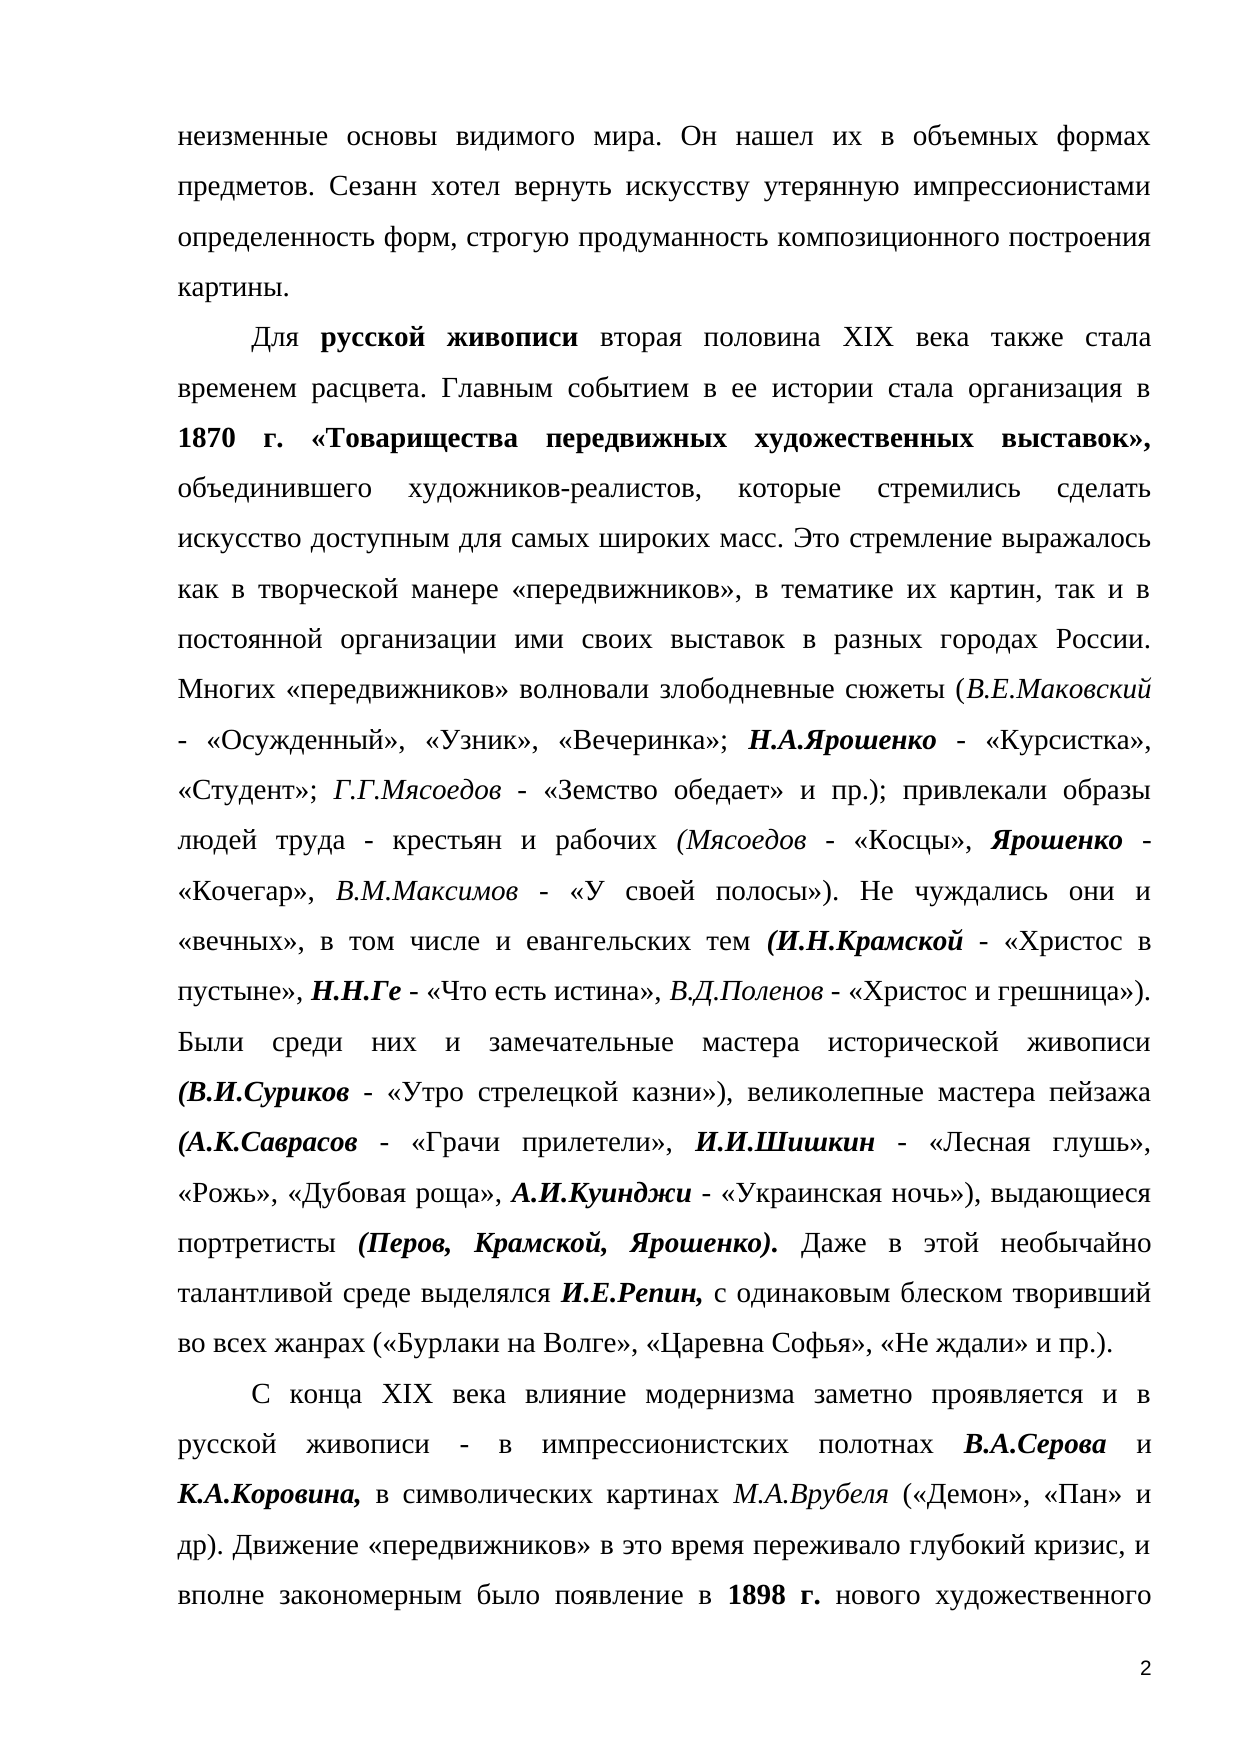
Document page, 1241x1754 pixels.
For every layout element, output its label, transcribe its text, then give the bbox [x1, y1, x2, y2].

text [177, 1376, 1152, 1611]
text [177, 118, 1152, 303]
text Для русской живописи вторая половина XIX века также стала временем расцвета. Главным событием в ее истории стала организация в 1870 г. «Товарищества передвижных художественных выставок», объединившего художников-реалистов, которые стремились сделать искусство доступным для самых широких масс. Это стремление выражалось как в творческой манере «передвижников», в тематике их картин, так и в постоянной организации ими своих выставок в разных городах России. Многих «передвижников» волновали злободневные сюжеты (В.Е.Маковский - «Осужденный», «Узник», «Вечеринка»; Н.А.Ярошенко - «Курсистка», «Студент»; Г.Г.Мясоедов - «Земство обедает» и пр.); привлекали образы людей труда - крестьян и рабочих (Мясоедов - «Косцы», Ярошенко - «Кочегар», В.М.Максимов - «У своей полосы»). Не чуждались они и «вечных», в том числе и евангельских тем (И.Н.Крамской - «Христос в пустыне», Н.Н.Ге - «Что есть истина», В.Д.Поленов - «Христос и грешница»). Были среди них и замечательные мастера исторической живописи (В.И.Суриков - «Утро стрелецкой казни»), великолепные мастера пейзажа (А.К.Саврасов - «Грачи прилетели», И.И.Шишкин - «Лесная глушь», «Рожь», «Дубовая роща», А.И.Куинджи - «Украинская ночь»), выдающиеся портретисты (Перов, Крамской, Ярошенко). Даже в этой необычайно талантливой среде выделялся И.Е.Репин, с одинаковым блеском творивший во всех жанрах («Бурлаки на Волге», «Царевна Софья», «Не ждали» и пр.). [177, 319, 1152, 1359]
